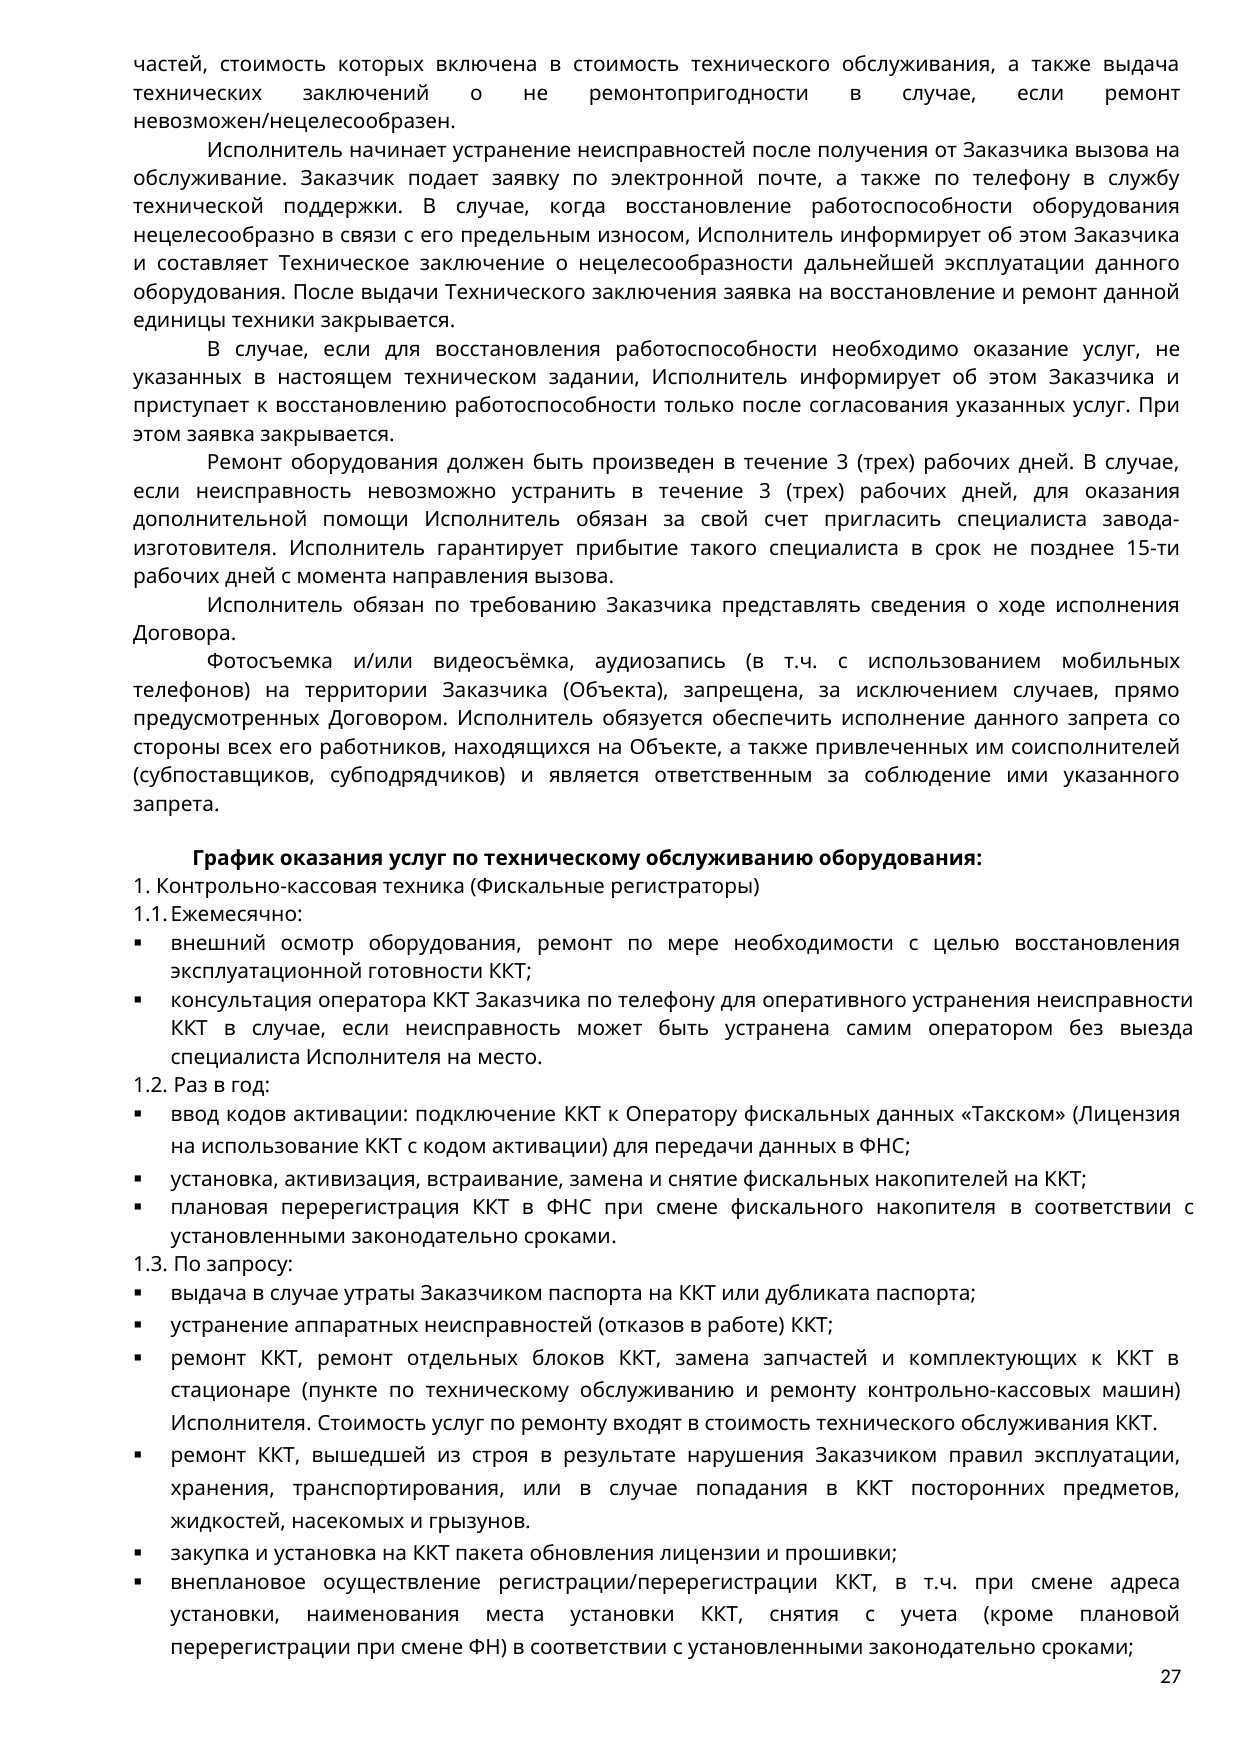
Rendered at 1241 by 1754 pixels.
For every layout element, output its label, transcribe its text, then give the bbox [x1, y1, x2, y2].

list установка, активизация, встраивание, замена и снятие фискальных накопителей на ККТ; [133, 1164, 1194, 1192]
text График оказания услуг по техническому обслуживанию оборудования: [133, 843, 1181, 871]
text Ремонт оборудования должен быть произведен в течение 3 (трех) рабочих дней. В случае, если неисправность невозможно устранить в течение 3 (трех) рабочих дней, для оказания дополнительной помощи Исполнитель обязан за свой счет пригласить специалиста завода-изготовителя. Исполнитель гарантирует прибытие такого специалиста в срок не позднее 15-ти рабочих дней с момента направления вызова. [133, 447, 1181, 590]
text 1.3. По запросу: [133, 1249, 1181, 1278]
text В случае, если для восстановления работоспособности необходимо оказание услуг, не указанных в настоящем техническом задании, Исполнитель информирует об этом Заказчика и приступает к восстановлению работоспособности только после согласования указанных услуг. При этом заявка закрывается. [133, 334, 1181, 447]
list устранение аппаратных неисправностей (отказов в работе) ККТ; [133, 1310, 1181, 1339]
list закупка и установка на ККТ пакета обновления лицензии и прошивки; [133, 1538, 1181, 1567]
list плановая перерегистрация ККТ в ФНС при смене фискального накопителя в соответствии с установленными законодательно сроками. [133, 1192, 1194, 1249]
text 1.2. Раз в год: [133, 1070, 1194, 1099]
list ремонт ККТ, ремонт отдельных блоков ККТ, замена запчастей и комплектующих к ККТ в стационаре (пункте по техническому обслуживанию и ремонту контрольно-кассовых машин) Исполнителя. Стоимость услуг по ремонту входят в стоимость технического обслуживания ККТ. [133, 1343, 1181, 1436]
list ввод кодов активации: подключение ККТ к Оператору фискальных данных «Такском» (Лицензия на использование ККТ с кодом активации) для передачи данных в ФНС; [133, 1099, 1181, 1160]
list консультация оператора ККТ Заказчика по телефону для оперативного устранения неисправности ККТ в случае, если неисправность может быть устранена самим оператором без выезда специалиста Исполнителя на место. [133, 985, 1194, 1070]
text Исполнитель обязан по требованию Заказчика представлять сведения о ходе исполнения Договора. [133, 590, 1181, 647]
list Ежемесячно: [133, 899, 1181, 928]
text Исполнитель начинает устранение неисправностей после получения от Заказчика вызова на обслуживание. Заказчик подает заявку по электронной почте, а также по телефону в службу технической поддержки. В случае, когда восстановление работоспособности оборудования нецелесообразно в связи с его предельным износом, Исполнитель информирует об этом Заказчика и составляет Техническое заключение о нецелесообразности дальнейшей эксплуатации данного оборудования. После выдачи Технического заключения заявка на восстановление и ремонт данной единицы техники закрывается. [133, 135, 1181, 334]
text 1. Контрольно-кассовая техника (Фискальные регистраторы) [133, 871, 1181, 899]
list внеплановое осуществление регистрации/перерегистрации ККТ, в т.ч. при смене адреса установки, наименования места установки ККТ, снятия с учета (кроме плановой перерегистрации при смене ФН) в соответствии с установленными законодательно сроками; [133, 1567, 1181, 1661]
list внешний осмотр оборудования, ремонт по мере необходимости с целью восстановления эксплуатационной готовности ККТ; [133, 928, 1181, 985]
list выдача в случае утраты Заказчиком паспорта на ККТ или дубликата паспорта; [133, 1278, 1181, 1306]
text Фотосъемка и/или видеосъёмка, аудиозапись (в т.ч. с использованием мобильных телефонов) на территории Заказчика (Объекта), запрещена, за исключением случаев, прямо предусмотренных Договором. Исполнитель обязуется обеспечить исполнение данного запрета со стороны всех его работников, находящихся на Объекте, а также привлеченных им соисполнителей (субпоставщиков, субподрядчиков) и является ответственным за соблюдение ими указанного запрета. [133, 647, 1181, 817]
list ремонт ККТ, вышедшей из строя в результате нарушения Заказчиком правил эксплуатации, хранения, транспортирования, или в случае попадания в ККТ посторонних предметов, жидкостей, насекомых и грызунов. [133, 1441, 1181, 1534]
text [133, 49, 1181, 135]
